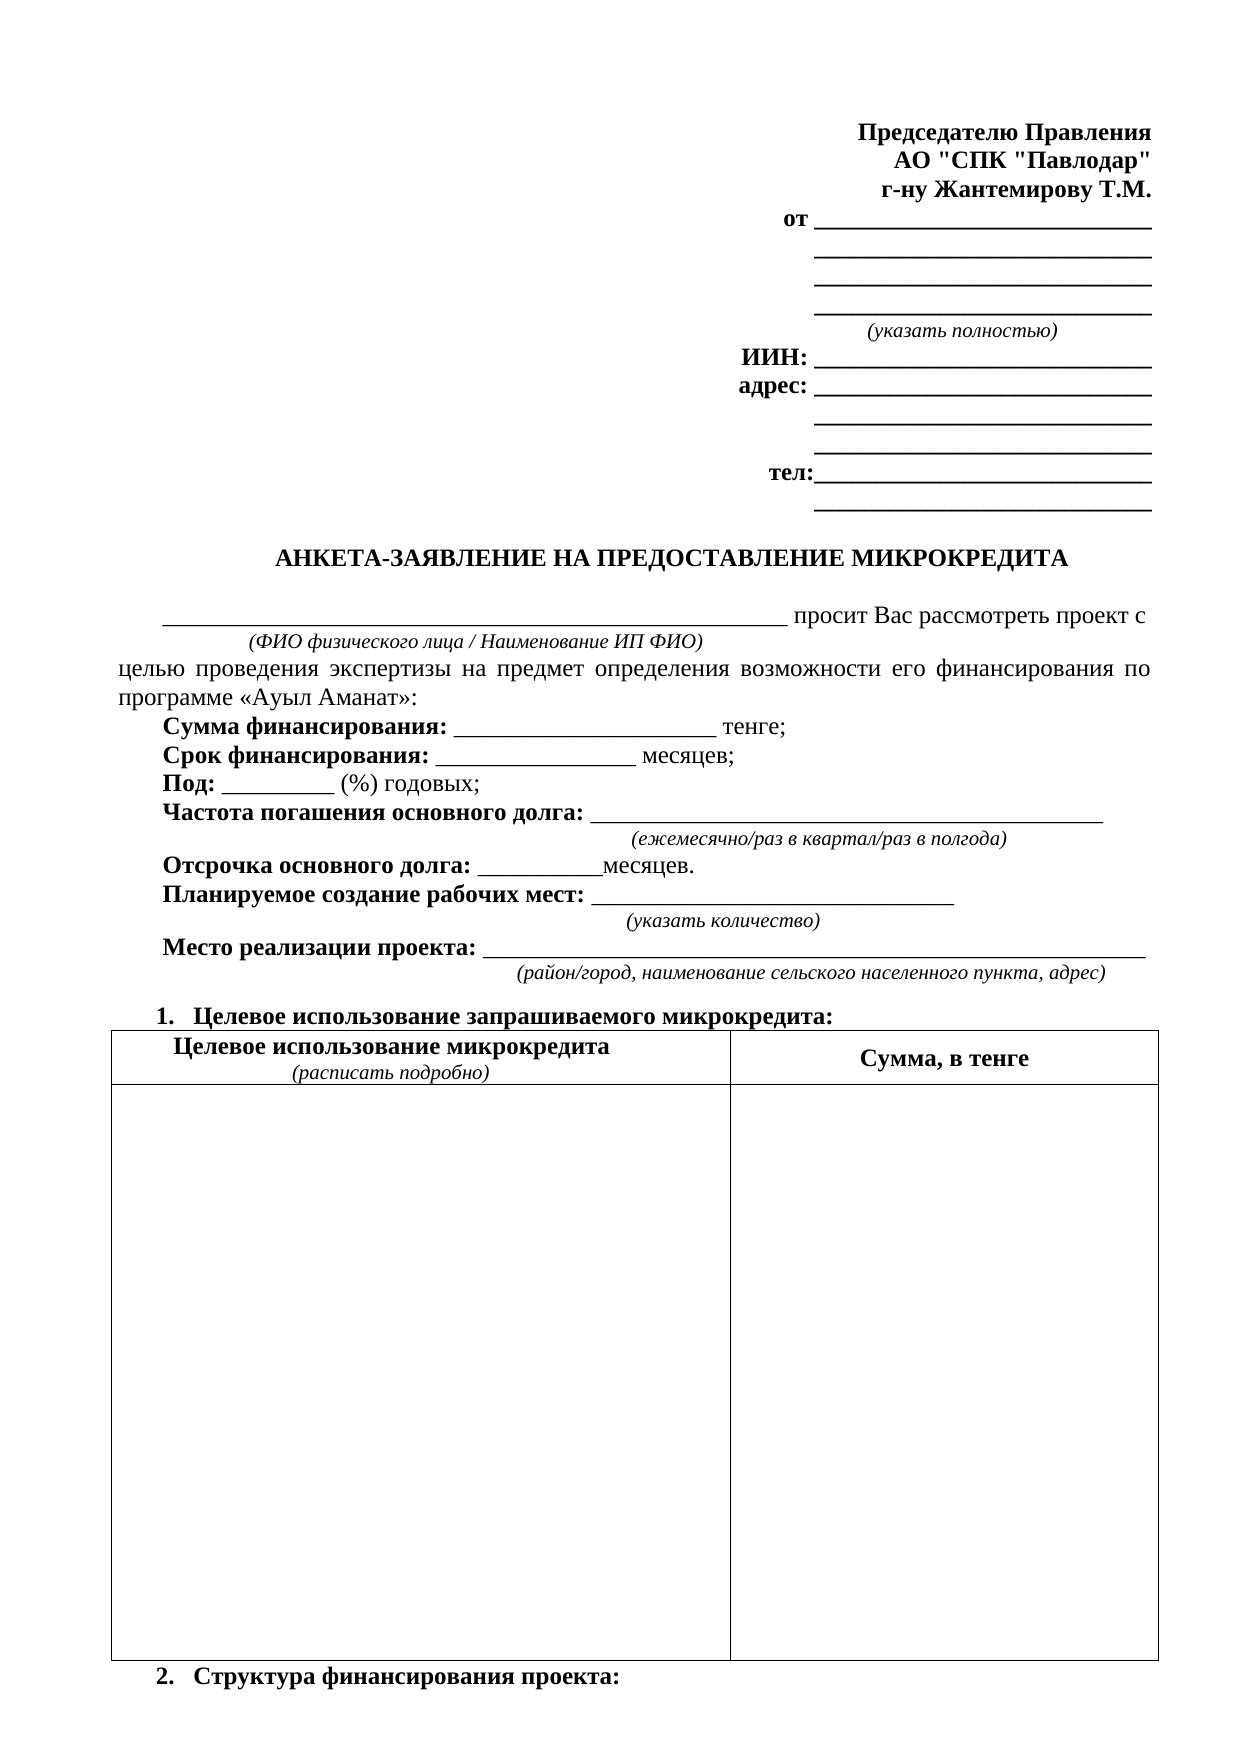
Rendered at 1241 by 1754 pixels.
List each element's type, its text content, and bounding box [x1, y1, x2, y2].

text г-ну Жантемирову Т.М. [118, 174, 1152, 203]
text от ___________________________ [118, 203, 1152, 232]
table_cell [731, 1085, 1158, 1660]
text ___________________________ [118, 399, 1152, 428]
text АО "СПК "Павлодар" [118, 145, 1152, 174]
text Под: _________ (%) годовых; [118, 768, 1152, 797]
text целью проведения экспертизы на предмет определения возможности его финансирования по программе «Ауыл Аманат»: [118, 653, 1152, 711]
text (ФИО физического лица / Наименование ИП ФИО) [118, 629, 1152, 653]
text Место реализации проекта: _____________________________________________________ [118, 932, 1152, 960]
list Структура финансирования проекта: [156, 1661, 1152, 1689]
table_header Целевое использование микрокредита (расписать подробно) [112, 1031, 730, 1084]
text адрес: ___________________________ [118, 371, 1152, 399]
text __________________________________________________ просит Вас рассмотреть проект с [118, 601, 1152, 629]
text АНКЕТА-ЗАЯВЛЕНИЕ НА ПРЕДОСТАВЛЕНИЕ МИКРОКРЕДИТА [118, 543, 1152, 572]
text ___________________________ [118, 486, 1152, 514]
text (ежемесячно/раз в квартал/раз в полгода) [118, 826, 1152, 850]
text ___________________________ [118, 289, 1152, 318]
text ___________________________ [118, 260, 1152, 289]
text Отсрочка основного долга: __________месяцев. [118, 850, 1152, 879]
text Частота погашения основного долга: _________________________________________ [118, 797, 1152, 826]
text ___________________________ [118, 428, 1152, 457]
list Целевое использование запрашиваемого микрокредита: [156, 1001, 1093, 1030]
table_cell [112, 1085, 730, 1660]
text тел:___________________________ [118, 457, 1152, 486]
text ИИН: ___________________________ [118, 342, 1152, 371]
text (указать полностью) [118, 318, 1110, 342]
text Планируемое создание рабочих мест: _____________________________ [118, 879, 1152, 907]
text (район/город, наименование сельского населенного пункта, адрес) [118, 960, 1152, 1001]
text Сумма финансирования: _____________________ тенге; [118, 711, 1152, 740]
text Председателю Правления [148, 117, 1152, 145]
text Срок финансирования: ________________ месяцев; [118, 740, 1152, 768]
text (указать количество) [118, 907, 1152, 932]
table_header Сумма, в тенге [731, 1031, 1158, 1084]
text ___________________________ [118, 232, 1152, 260]
